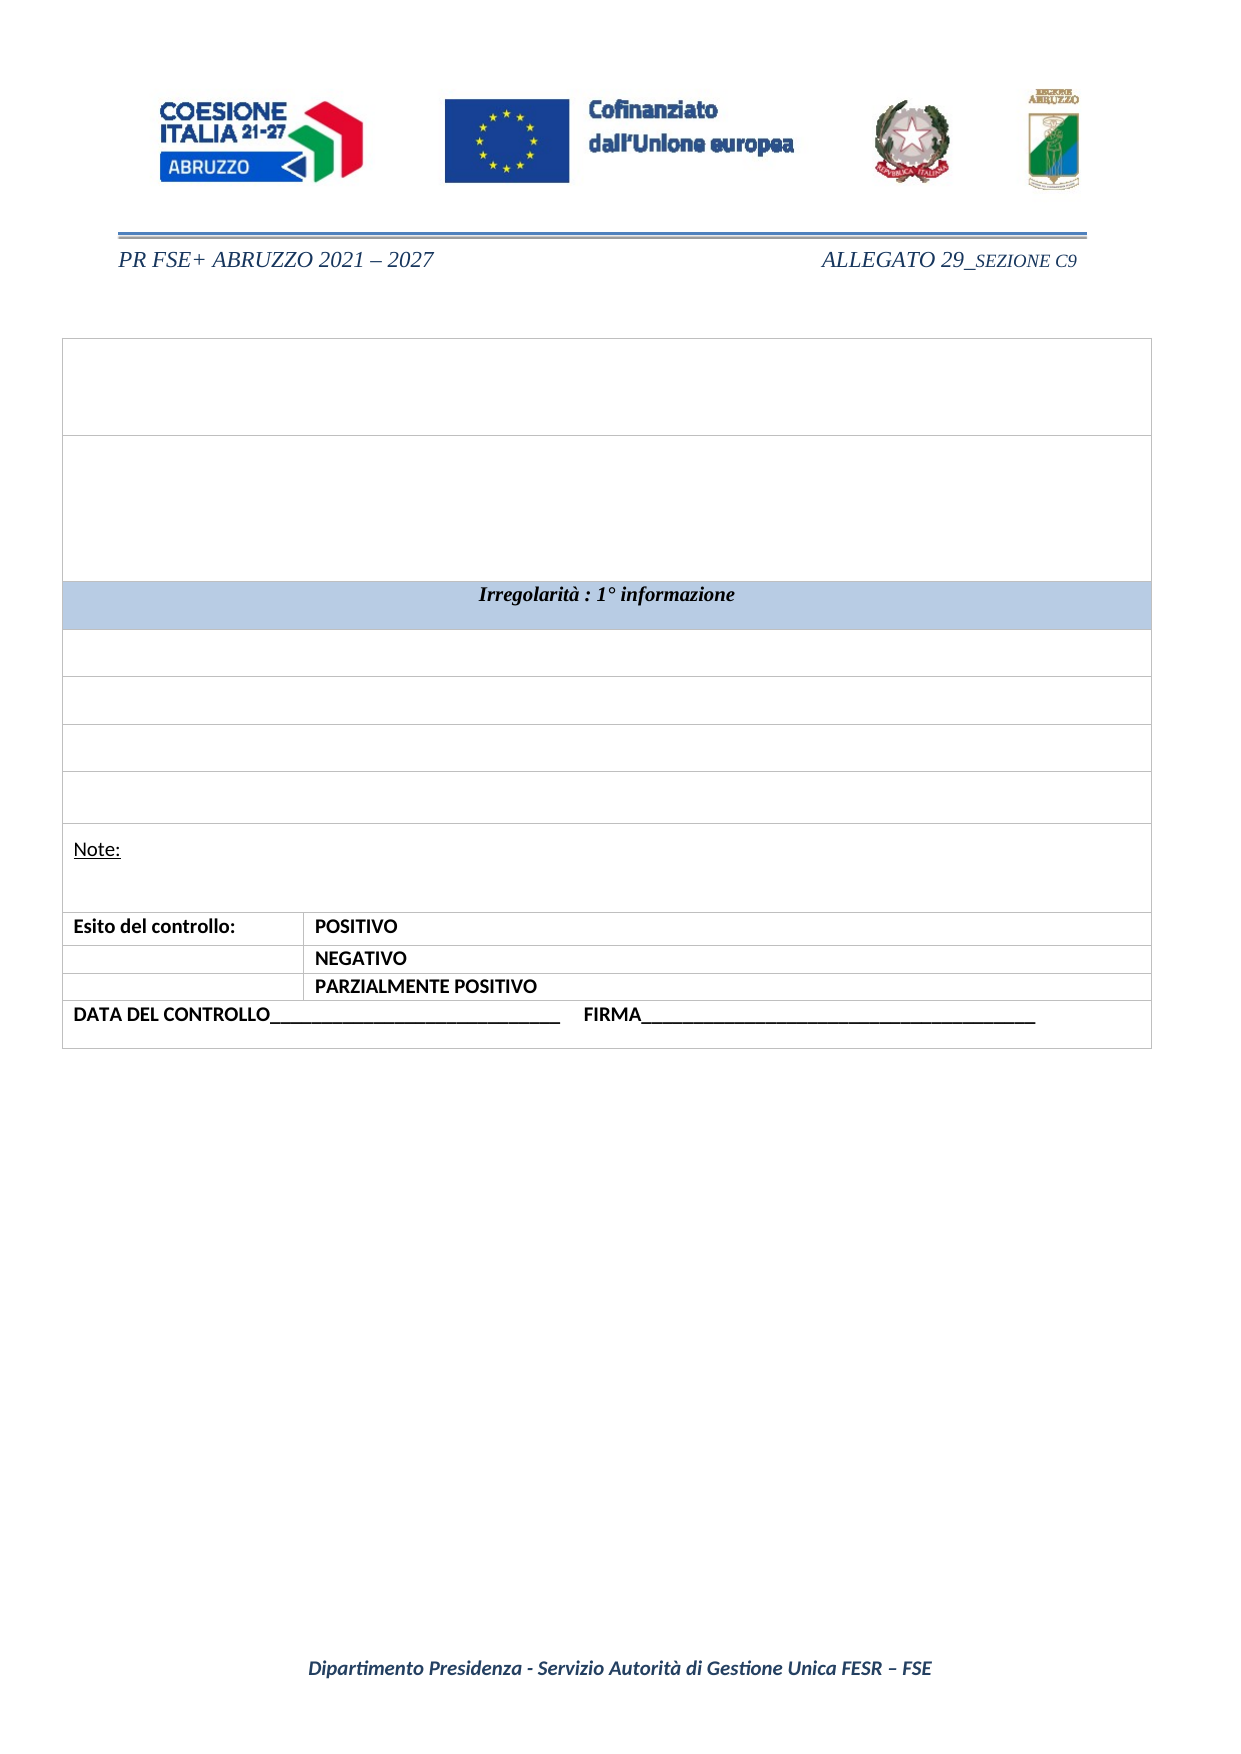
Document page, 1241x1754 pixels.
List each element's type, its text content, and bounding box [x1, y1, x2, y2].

picture [118, 73, 1123, 207]
table_cell [63, 974, 303, 1000]
table_cell [63, 772, 1151, 823]
table_cell Esito del controllo: [63, 913, 303, 944]
table_cell Irregolarità : 1° informazione [63, 582, 1151, 629]
table_cell [63, 677, 1151, 724]
table_cell [63, 946, 303, 972]
table_cell DATA DEL CONTROLLO____________________________ FIRMA______________________________________ [63, 1001, 1151, 1048]
table_cell POSITIVO [304, 913, 1151, 944]
table_cell [63, 630, 1151, 676]
table_cell [63, 339, 1151, 435]
table_cell [63, 725, 1151, 771]
table_cell Note: [63, 824, 1151, 912]
table_cell PARZIALMENTE POSITIVO [304, 974, 1151, 1000]
table_cell NEGATIVO [304, 946, 1151, 972]
table_cell [63, 436, 1151, 581]
